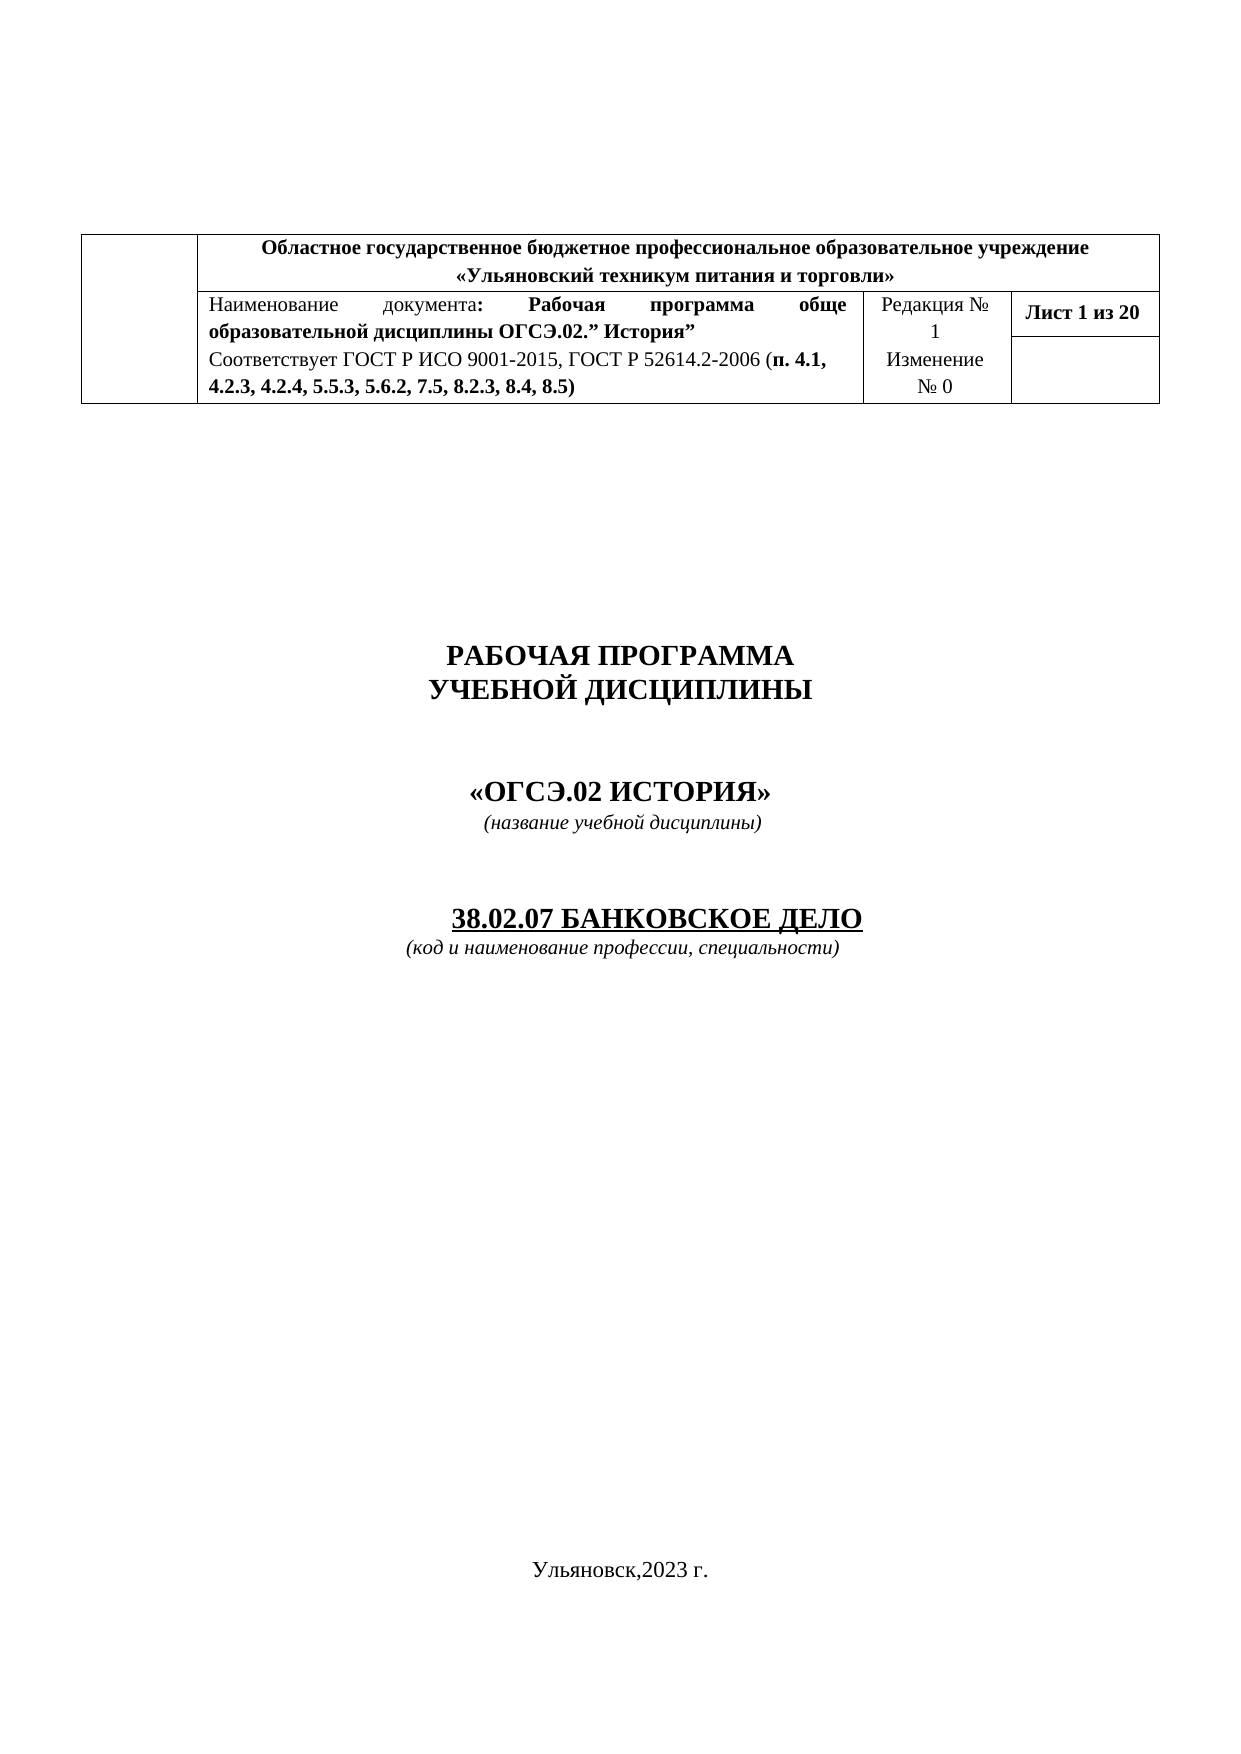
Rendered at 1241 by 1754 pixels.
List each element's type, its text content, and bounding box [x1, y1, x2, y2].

text РАБОЧАЯ ПРОГРАММА [150, 638, 1090, 672]
table_cell [1012, 337, 1159, 402]
text 38.02.07 БАНКОВСКОЕ ДЕЛО [150, 901, 1090, 935]
text (название учебной дисциплины) [150, 810, 1090, 834]
table_cell Наименование документа: Рабочая программа обще образовательной дисциплины ОГСЭ.02.” История” Соответствует ГОСТ Р ИСО 9001-2015, ГОСТ Р 52614.2-2006 (п. 4.1, 4.2.3, 4.2.4, 5.5.3, 5.6.2, 7.5, 8.2.3, 8.4, 8.5) [198, 292, 863, 402]
text Ульяновск,2023 г. [150, 1556, 1090, 1582]
text (код и наименование профессии, специальности) [150, 935, 1090, 959]
table_header Областное государственное бюджетное профессиональное образовательное учреждение «Ульяновский техникум питания и торговли» [198, 235, 1159, 291]
text «ОГСЭ.02 ИСТОРИЯ» [150, 774, 1090, 810]
text УЧЕБНОЙ ДИСЦИПЛИНЫ [150, 672, 1090, 705]
table_cell Лист 1 из 20 [1012, 292, 1159, 336]
table_cell Редакция № 1 Изменение № 0 [864, 292, 1011, 402]
table_header [82, 235, 197, 402]
